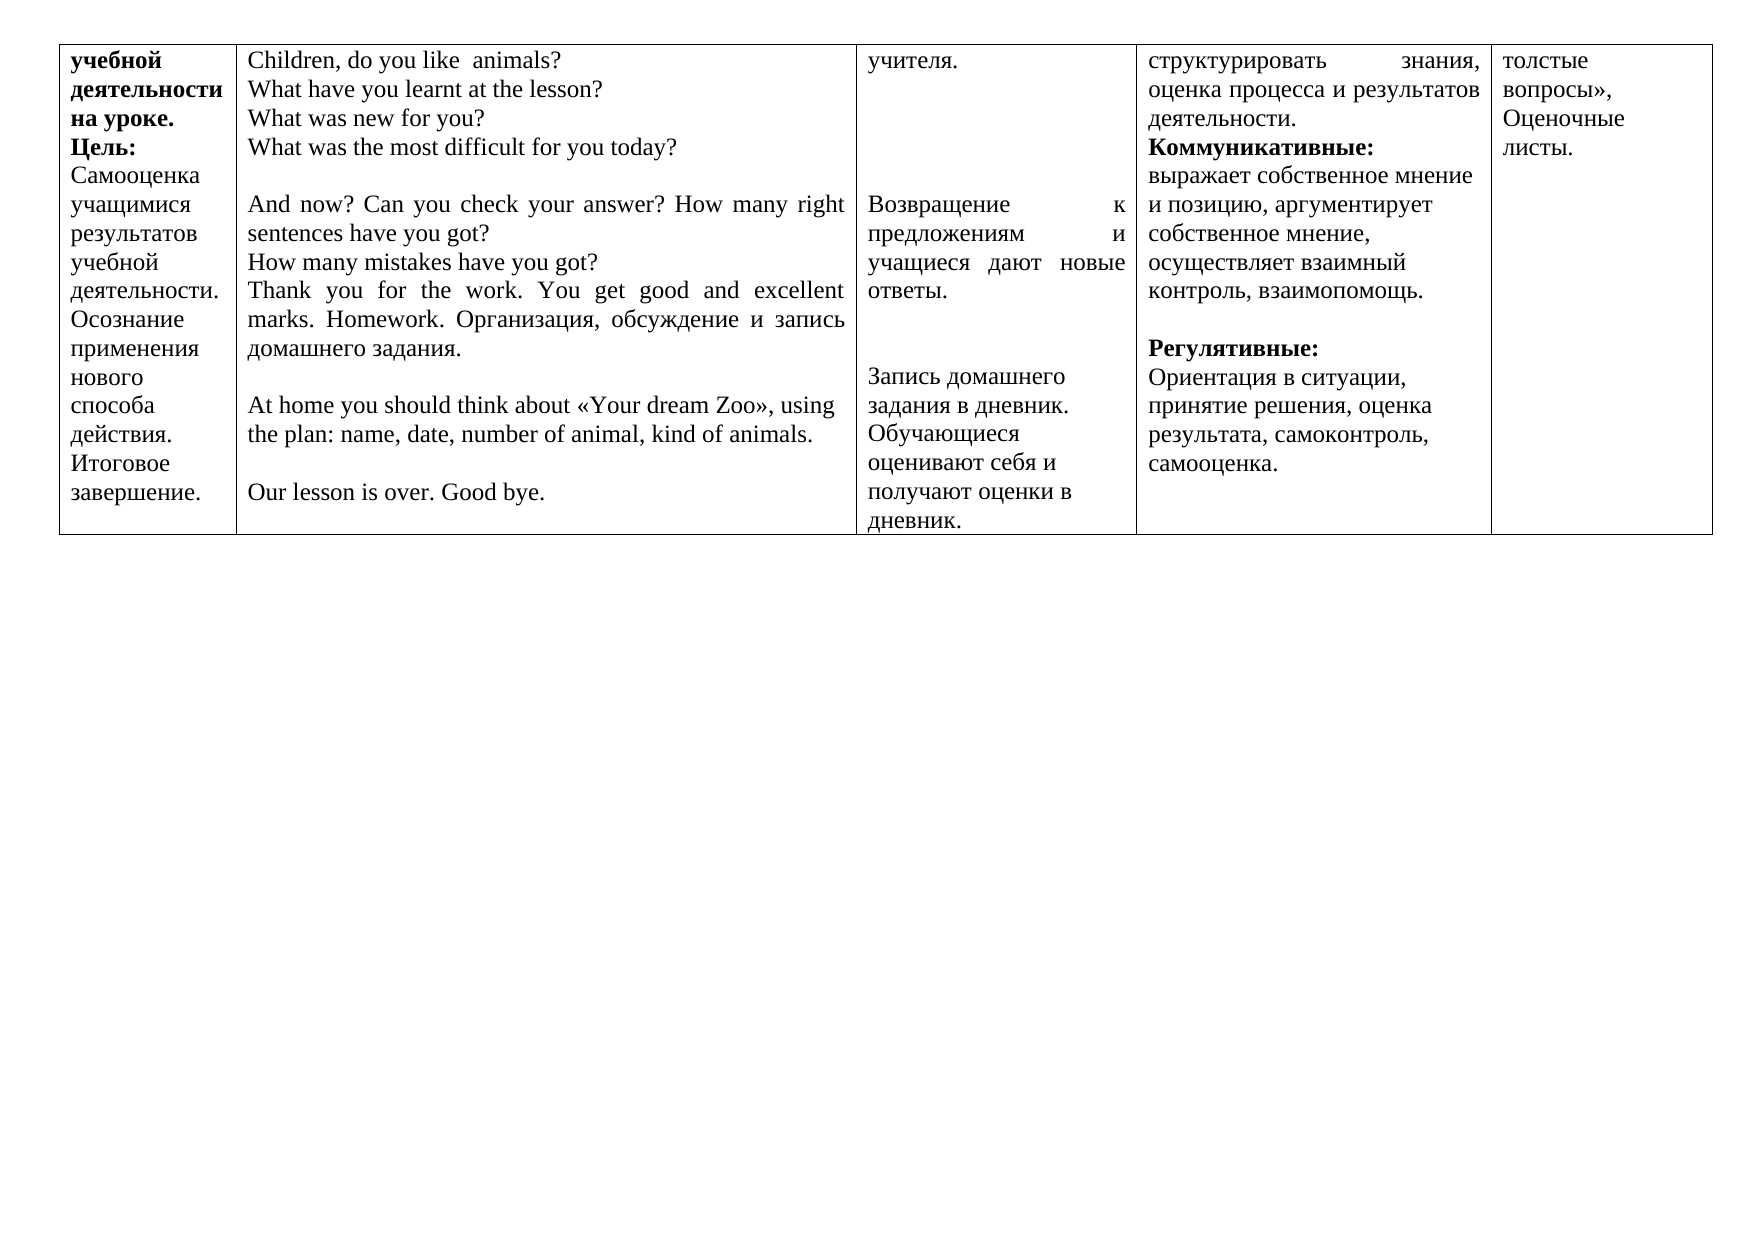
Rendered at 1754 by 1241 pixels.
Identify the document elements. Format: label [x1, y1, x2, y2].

table_cell [1492, 45, 1712, 534]
table_cell [857, 45, 1136, 534]
table_cell [1137, 45, 1491, 534]
table_cell [237, 45, 856, 534]
table_cell [60, 45, 236, 534]
